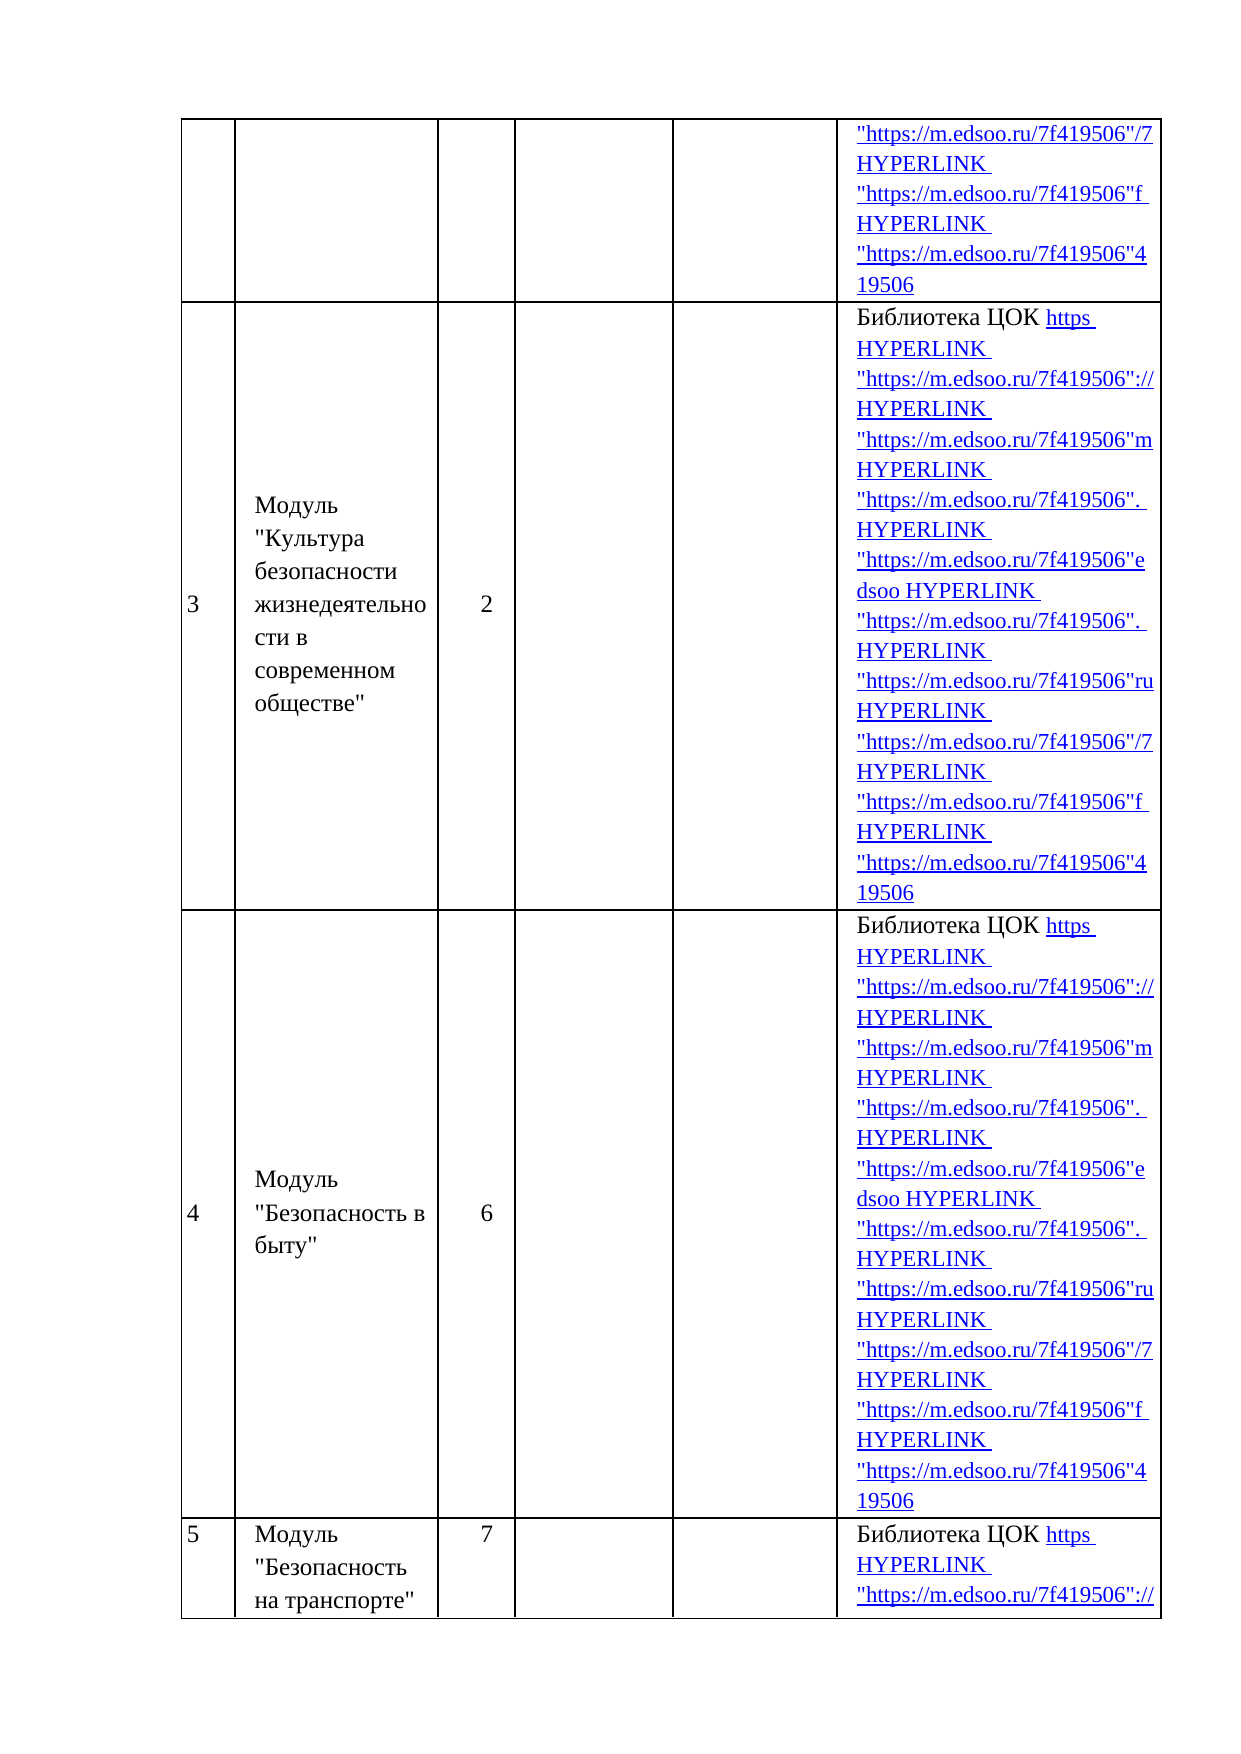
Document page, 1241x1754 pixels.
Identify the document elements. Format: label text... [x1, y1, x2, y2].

table_cell 5 [182, 1519, 234, 1617]
table_cell 6 [439, 911, 514, 1517]
table_cell 7 [439, 1519, 514, 1617]
table_cell Модуль "Безопасность в быту" [236, 911, 437, 1517]
table_cell 9 [439, 120, 514, 301]
table_cell [516, 120, 672, 301]
table_cell [516, 303, 672, 909]
table_cell 4 [182, 911, 234, 1517]
table_cell [674, 1519, 836, 1617]
table_cell 2 [182, 120, 234, 301]
table_cell Модуль "Культура безопасности жизнедеятельности в современном обществе" [236, 303, 437, 909]
table_cell 2 [439, 303, 514, 909]
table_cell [838, 120, 1160, 301]
table_cell [674, 120, 836, 301]
table_cell [674, 303, 836, 909]
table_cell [236, 120, 437, 301]
table_cell [516, 1519, 672, 1617]
table_cell 3 [182, 303, 234, 909]
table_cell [838, 1519, 1160, 1617]
table_cell [516, 911, 672, 1517]
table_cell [236, 1519, 437, 1617]
table_cell [674, 911, 836, 1517]
